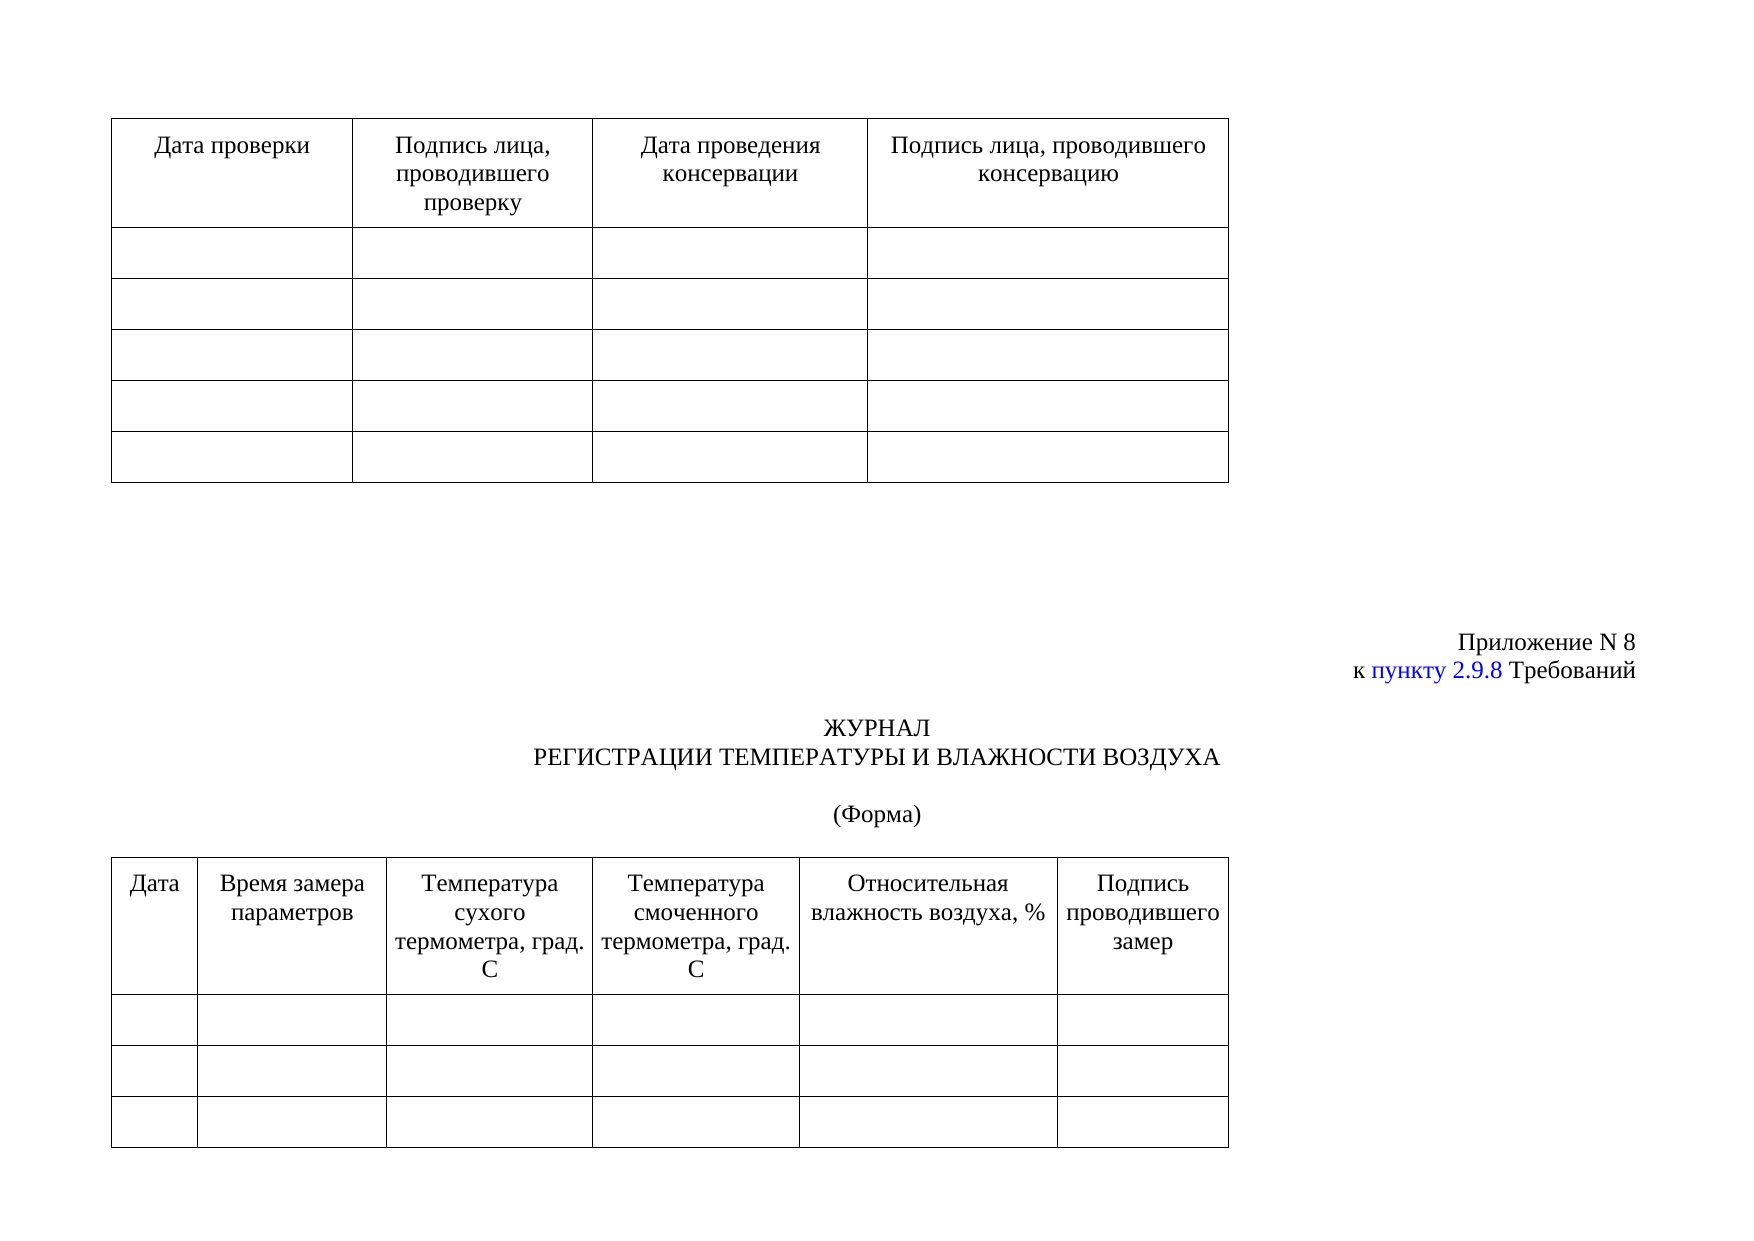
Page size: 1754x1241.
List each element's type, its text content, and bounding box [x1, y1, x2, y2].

table_cell [593, 1046, 799, 1096]
table_cell [868, 279, 1228, 329]
table_cell [1058, 995, 1228, 1045]
table_cell [112, 432, 352, 482]
text РЕГИСТРАЦИИ ТЕМПЕРАТУРЫ И ВЛАЖНОСТИ ВОЗДУХА [118, 742, 1636, 770]
table_header Подпись лица, проводившего консервацию [868, 119, 1228, 227]
table_cell [593, 432, 867, 482]
table_cell [387, 1097, 592, 1147]
table_header Подпись проводившего замер [1058, 858, 1228, 994]
table_header Дата проведения консервации [593, 119, 867, 227]
table_cell [593, 995, 799, 1045]
table_cell [112, 228, 352, 278]
table_cell [112, 330, 352, 380]
table_cell [593, 330, 867, 380]
table_cell [1058, 1046, 1228, 1096]
table_cell [112, 1046, 197, 1096]
table_cell [353, 381, 592, 431]
table_cell [198, 1046, 386, 1096]
table_cell [1058, 1097, 1228, 1147]
table_cell [387, 1046, 592, 1096]
table_cell [112, 1097, 197, 1147]
table_header Подпись лица, проводившего проверку [353, 119, 592, 227]
table_cell [593, 279, 867, 329]
table_cell [387, 995, 592, 1045]
table_header Дата [112, 858, 197, 994]
table_cell [868, 381, 1228, 431]
table_cell [800, 1046, 1057, 1096]
table_header Относительная влажность воздуха, % [800, 858, 1057, 994]
table_cell [112, 381, 352, 431]
table_cell [112, 279, 352, 329]
table_cell [593, 1097, 799, 1147]
table_cell [593, 381, 867, 431]
table_header Время замера параметров [198, 858, 386, 994]
table_cell [800, 1097, 1057, 1147]
table_header Температура смоченного термометра, град. С [593, 858, 799, 994]
text к пункту 2.9.8 Требований [118, 655, 1636, 684]
text Приложение N 8 [118, 627, 1636, 655]
table_cell [868, 432, 1228, 482]
table_cell [198, 995, 386, 1045]
table_cell [198, 1097, 386, 1147]
table_cell [353, 279, 592, 329]
table_cell [868, 228, 1228, 278]
text (Форма) [118, 799, 1636, 828]
table_cell [593, 228, 867, 278]
text ЖУРНАЛ [118, 713, 1636, 742]
table_header Температура сухого термометра, град. С [387, 858, 592, 994]
table_cell [868, 330, 1228, 380]
table_cell [353, 432, 592, 482]
table_cell [112, 995, 197, 1045]
table_cell [353, 228, 592, 278]
table_header Дата проверки [112, 119, 352, 227]
table_cell [800, 995, 1057, 1045]
table_cell [353, 330, 592, 380]
